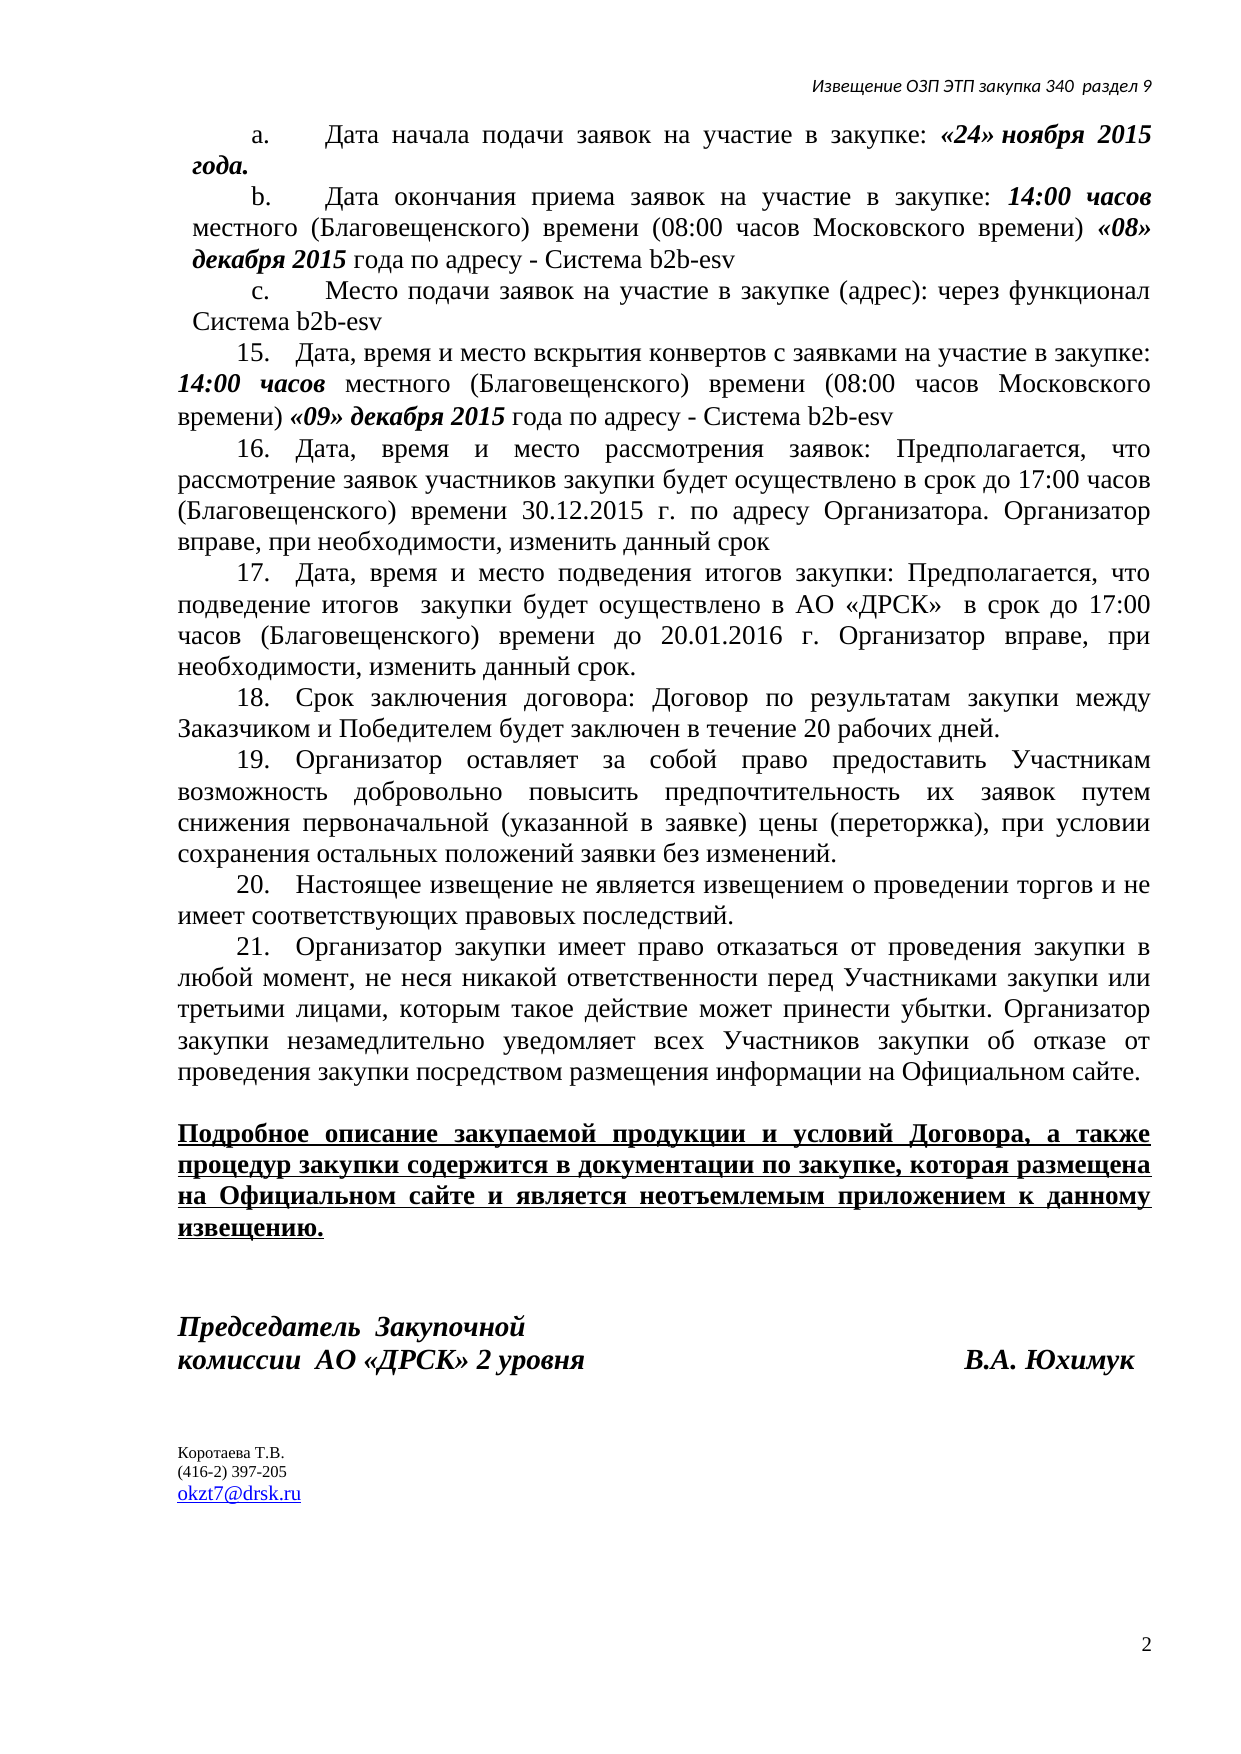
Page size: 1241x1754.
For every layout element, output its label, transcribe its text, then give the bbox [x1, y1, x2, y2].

text Подробное описание закупаемой продукции и условий Договора, а также процедур закупки содержится в документации по закупке, которая размещена на Официальном сайте и является неотъемлемым приложением к данному извещению. [177, 1208, 1152, 1242]
text комиссии АО «ДРСК» 2 уровня В.А. Юхимук [177, 1342, 1152, 1376]
text Председатель Закупочной [177, 1309, 1152, 1342]
list Место подачи заявок на участие в закупке (адрес): через функционал Система b2b-esv [192, 274, 1152, 336]
list Дата начала подачи заявок на участие в закупке: «24» ноября 2015 года. [192, 118, 1152, 180]
text (416-2) 397-205 [177, 1462, 1152, 1481]
list Дата окончания приема заявок на участие в закупке: 14:00 часов местного (Благовещенского) времени (08:00 часов Московского времени) «08» декабря 2015 года по адресу - Система b2b-esv [192, 180, 1152, 274]
list Организатор закупки имеет право отказаться от проведения закупки в любой момент, не неся никакой ответственности перед Участниками закупки или третьими лицами, которым такое действие может принести убытки. Организатор закупки незамедлительно уведомляет всех Участников закупки об отказе от проведения закупки посредством размещения информации на Официальном сайте. [177, 930, 1152, 1086]
list Дата, время и место подведения итогов закупки: Предполагается, что подведение итогов закупки будет осуществлено в АО «ДРСК» в срок до 17:00 часов (Благовещенского) времени до 20.01.2016 г. Организатор вправе, при необходимости, изменить данный срок. [177, 557, 1152, 681]
list Дата, время и место рассмотрения заявок: Предполагается, что рассмотрение заявок участников закупки будет осуществлено в срок до 17:00 часов (Благовещенского) времени 30.12.2015 г. по адресу Организатора. Организатор вправе, при необходимости, изменить данный срок [177, 432, 1152, 557]
text okzt7@drsk.ru [177, 1481, 1152, 1505]
text Коротаева Т.В. [177, 1443, 1152, 1462]
text Подробное описание закупаемой продукции и условий Договора, а также процедур закупки содержится в документации по закупке, которая размещена на Официальном сайте и является неотъемлемым приложением к данному извещению. [177, 1177, 1152, 1207]
list Организатор оставляет за собой право предоставить Участникам возможность добровольно повысить предпочтительность их заявок путем снижения первоначальной (указанной в заявке) цены (переторжка), при условии сохранения остальных положений заявки без изменений. [177, 743, 1152, 868]
list Дата, время и место вскрытия конвертов с заявками на участие в закупке: 14:00 часов местного (Благовещенского) времени (08:00 часов Московского времени) «09» декабря 2015 года по адресу - Система b2b-esv [177, 336, 1152, 432]
text Подробное описание закупаемой продукции и условий Договора, а также процедур закупки содержится в документации по закупке, которая размещена на Официальном сайте и является неотъемлемым приложением к данному извещению. [177, 1117, 1152, 1176]
list Срок заключения договора: Договор по результатам закупки между Заказчиком и Победителем будет заключен в течение 20 рабочих дней. [177, 681, 1152, 743]
list Настоящее извещение не является извещением о проведении торгов и не имеет соответствующих правовых последствий. [177, 868, 1152, 930]
